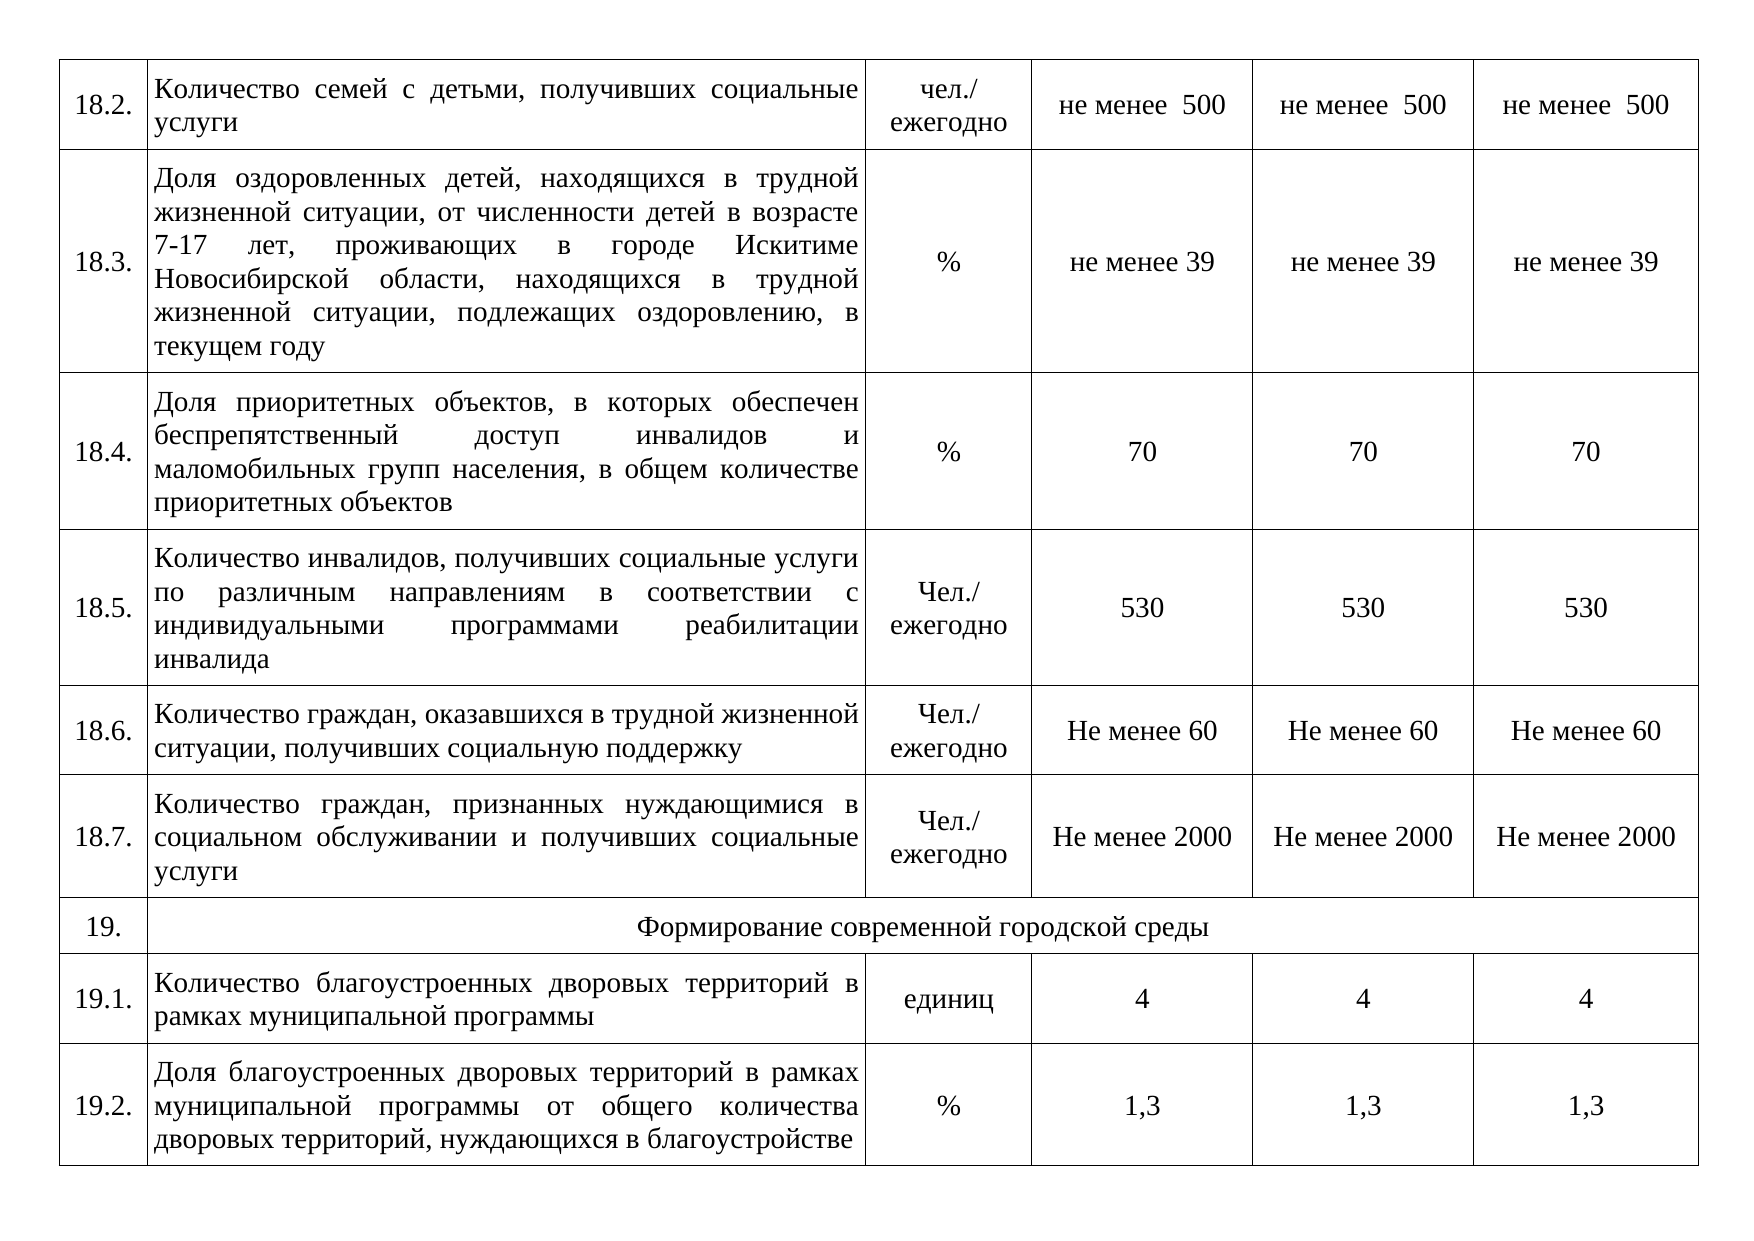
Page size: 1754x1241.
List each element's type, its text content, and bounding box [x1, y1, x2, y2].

table_cell Количество граждан, признанных нуждающимися в социальном обслуживании и получивших социальные услуги [148, 775, 865, 897]
table_cell не менее 39 [1474, 150, 1698, 372]
table_cell % [866, 1044, 1031, 1165]
table_cell Количество инвалидов, получивших социальные услуги по различным направлениям в соответствии с индивидуальными программами реабилитации инвалида [148, 530, 865, 685]
table_cell 70 [1474, 373, 1698, 528]
table_cell 1,3 [1474, 1044, 1698, 1165]
table_cell Не менее 2000 [1032, 775, 1252, 897]
table_cell 70 [1253, 373, 1473, 528]
table_cell чел./ ежегодно [866, 60, 1031, 148]
table_cell 530 [1253, 530, 1473, 685]
table_cell Не менее 60 [1474, 686, 1698, 774]
table_cell 1,3 [1253, 1044, 1473, 1165]
table_cell % [866, 150, 1031, 372]
table_cell не менее 500 [1474, 60, 1698, 148]
table_cell Не менее 60 [1032, 686, 1252, 774]
table_cell не менее 39 [1032, 150, 1252, 372]
table_cell 18.4. [60, 373, 147, 528]
table_cell 18.6. [60, 686, 147, 774]
table_cell 4 [1253, 954, 1473, 1042]
table_cell 70 [1032, 373, 1252, 528]
table_cell не менее 500 [1253, 60, 1473, 148]
table_cell Доля благоустроенных дворовых территорий в рамках муниципальной программы от общего количества дворовых территорий, нуждающихся в благоустройстве [148, 1044, 865, 1165]
table_cell Доля оздоровленных детей, находящихся в трудной жизненной ситуации, от численности детей в возрасте 7-17 лет, проживающих в городе Искитиме Новосибирской области, находящихся в трудной жизненной ситуации, подлежащих оздоровлению, в текущем году [148, 150, 865, 372]
table_cell 18.5. [60, 530, 147, 685]
table_cell Чел./ ежегодно [866, 775, 1031, 897]
table_cell 18.2. [60, 60, 147, 148]
table_cell Не менее 60 [1253, 686, 1473, 774]
table_cell 4 [1474, 954, 1698, 1042]
table_cell 1,3 [1032, 1044, 1252, 1165]
table_cell 18.7. [60, 775, 147, 897]
table_cell Чел./ ежегодно [866, 530, 1031, 685]
table_cell 19.2. [60, 1044, 147, 1165]
table_cell 4 [1032, 954, 1252, 1042]
table_cell 19. [60, 898, 147, 953]
table_cell не менее 500 [1032, 60, 1252, 148]
table_cell Формирование современной городской среды [148, 898, 1698, 953]
table_cell не менее 39 [1253, 150, 1473, 372]
table_cell Не менее 2000 [1474, 775, 1698, 897]
table_cell Не менее 2000 [1253, 775, 1473, 897]
table_cell 18.3. [60, 150, 147, 372]
table_cell % [866, 373, 1031, 528]
table_cell Чел./ ежегодно [866, 686, 1031, 774]
table_cell 19.1. [60, 954, 147, 1042]
table_cell 530 [1032, 530, 1252, 685]
table_cell Количество благоустроенных дворовых территорий в рамках муниципальной программы [148, 954, 865, 1042]
table_cell Количество семей с детьми, получивших социальные услуги [148, 60, 865, 148]
table_cell Доля приоритетных объектов, в которых обеспечен беспрепятственный доступ инвалидов и маломобильных групп населения, в общем количестве приоритетных объектов [148, 373, 865, 528]
table_cell 530 [1474, 530, 1698, 685]
table_cell единиц [866, 954, 1031, 1042]
table_cell Количество граждан, оказавшихся в трудной жизненной ситуации, получивших социальную поддержку [148, 686, 865, 774]
